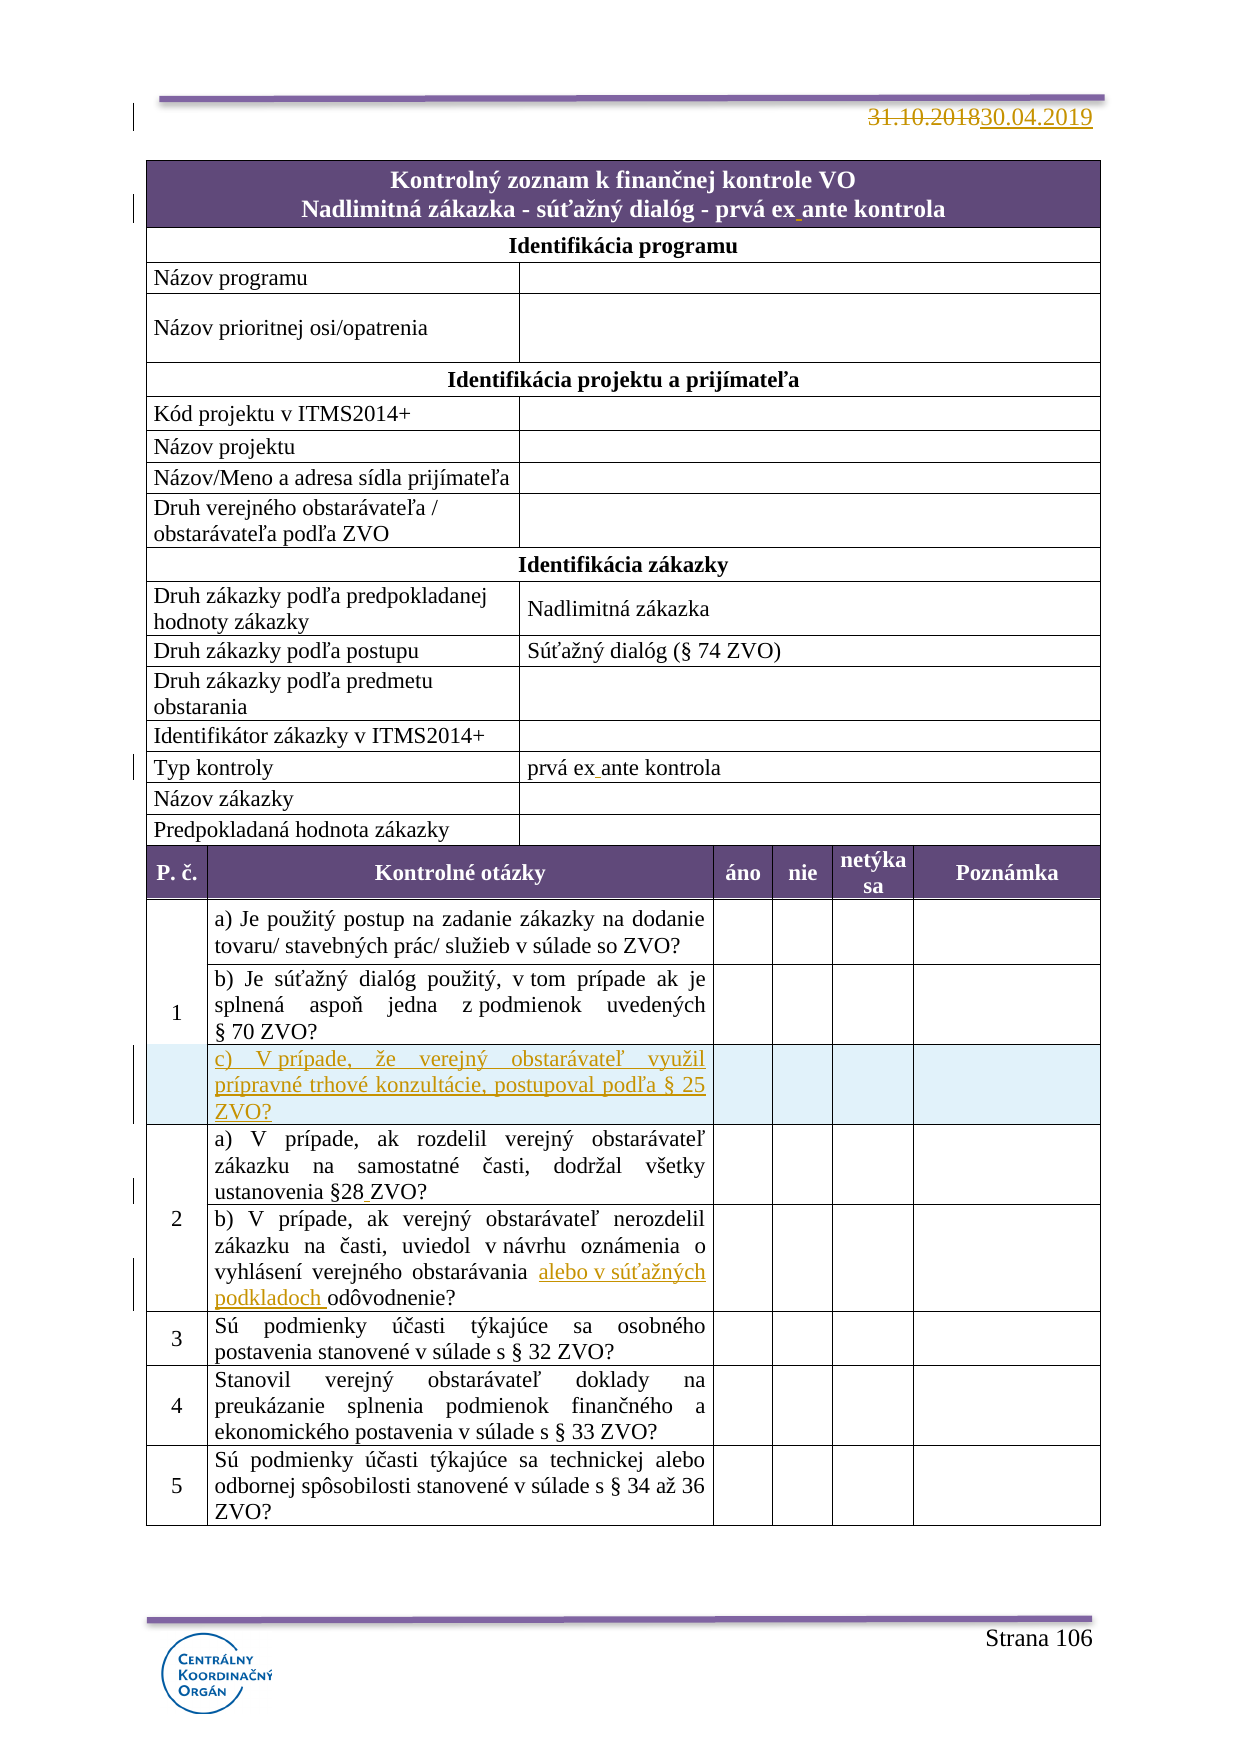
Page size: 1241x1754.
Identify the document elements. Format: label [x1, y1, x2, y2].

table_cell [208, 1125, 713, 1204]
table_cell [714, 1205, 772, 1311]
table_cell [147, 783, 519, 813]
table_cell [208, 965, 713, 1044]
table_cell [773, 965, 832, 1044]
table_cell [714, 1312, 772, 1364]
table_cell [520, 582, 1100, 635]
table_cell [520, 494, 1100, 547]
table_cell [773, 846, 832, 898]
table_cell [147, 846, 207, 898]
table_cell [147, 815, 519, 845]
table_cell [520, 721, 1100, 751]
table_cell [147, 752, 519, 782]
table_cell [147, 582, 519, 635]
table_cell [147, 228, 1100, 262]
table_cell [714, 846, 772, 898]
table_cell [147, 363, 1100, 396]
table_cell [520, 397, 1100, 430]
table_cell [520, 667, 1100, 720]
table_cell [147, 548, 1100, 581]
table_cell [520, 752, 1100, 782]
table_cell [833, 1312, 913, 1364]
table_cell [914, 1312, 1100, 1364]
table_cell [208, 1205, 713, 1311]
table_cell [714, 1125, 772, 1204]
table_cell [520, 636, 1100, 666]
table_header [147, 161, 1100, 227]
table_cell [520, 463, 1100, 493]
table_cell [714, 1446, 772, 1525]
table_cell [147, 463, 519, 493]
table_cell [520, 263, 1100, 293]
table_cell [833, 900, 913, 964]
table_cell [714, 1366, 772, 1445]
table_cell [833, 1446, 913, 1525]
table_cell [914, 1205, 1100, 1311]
picture [159, 1631, 272, 1713]
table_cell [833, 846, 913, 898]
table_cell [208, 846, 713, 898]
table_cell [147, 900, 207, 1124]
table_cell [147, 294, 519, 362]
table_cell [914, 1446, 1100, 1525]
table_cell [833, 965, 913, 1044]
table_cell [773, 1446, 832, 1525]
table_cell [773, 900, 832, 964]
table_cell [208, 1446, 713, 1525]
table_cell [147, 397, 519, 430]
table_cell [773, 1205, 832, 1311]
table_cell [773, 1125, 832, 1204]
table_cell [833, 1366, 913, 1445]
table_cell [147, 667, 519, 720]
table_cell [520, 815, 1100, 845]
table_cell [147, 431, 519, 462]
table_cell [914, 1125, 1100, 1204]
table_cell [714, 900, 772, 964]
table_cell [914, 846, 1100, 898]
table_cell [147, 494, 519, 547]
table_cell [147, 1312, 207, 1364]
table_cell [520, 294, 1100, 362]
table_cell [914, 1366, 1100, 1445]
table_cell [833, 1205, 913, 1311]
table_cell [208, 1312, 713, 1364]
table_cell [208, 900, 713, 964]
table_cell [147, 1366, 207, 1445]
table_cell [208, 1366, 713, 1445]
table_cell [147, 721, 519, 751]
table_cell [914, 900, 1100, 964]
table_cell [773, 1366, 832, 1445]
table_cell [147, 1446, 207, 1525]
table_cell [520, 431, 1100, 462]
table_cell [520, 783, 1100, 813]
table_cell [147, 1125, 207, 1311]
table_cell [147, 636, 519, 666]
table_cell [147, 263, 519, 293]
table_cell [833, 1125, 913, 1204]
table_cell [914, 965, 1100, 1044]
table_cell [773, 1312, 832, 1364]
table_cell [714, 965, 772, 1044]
